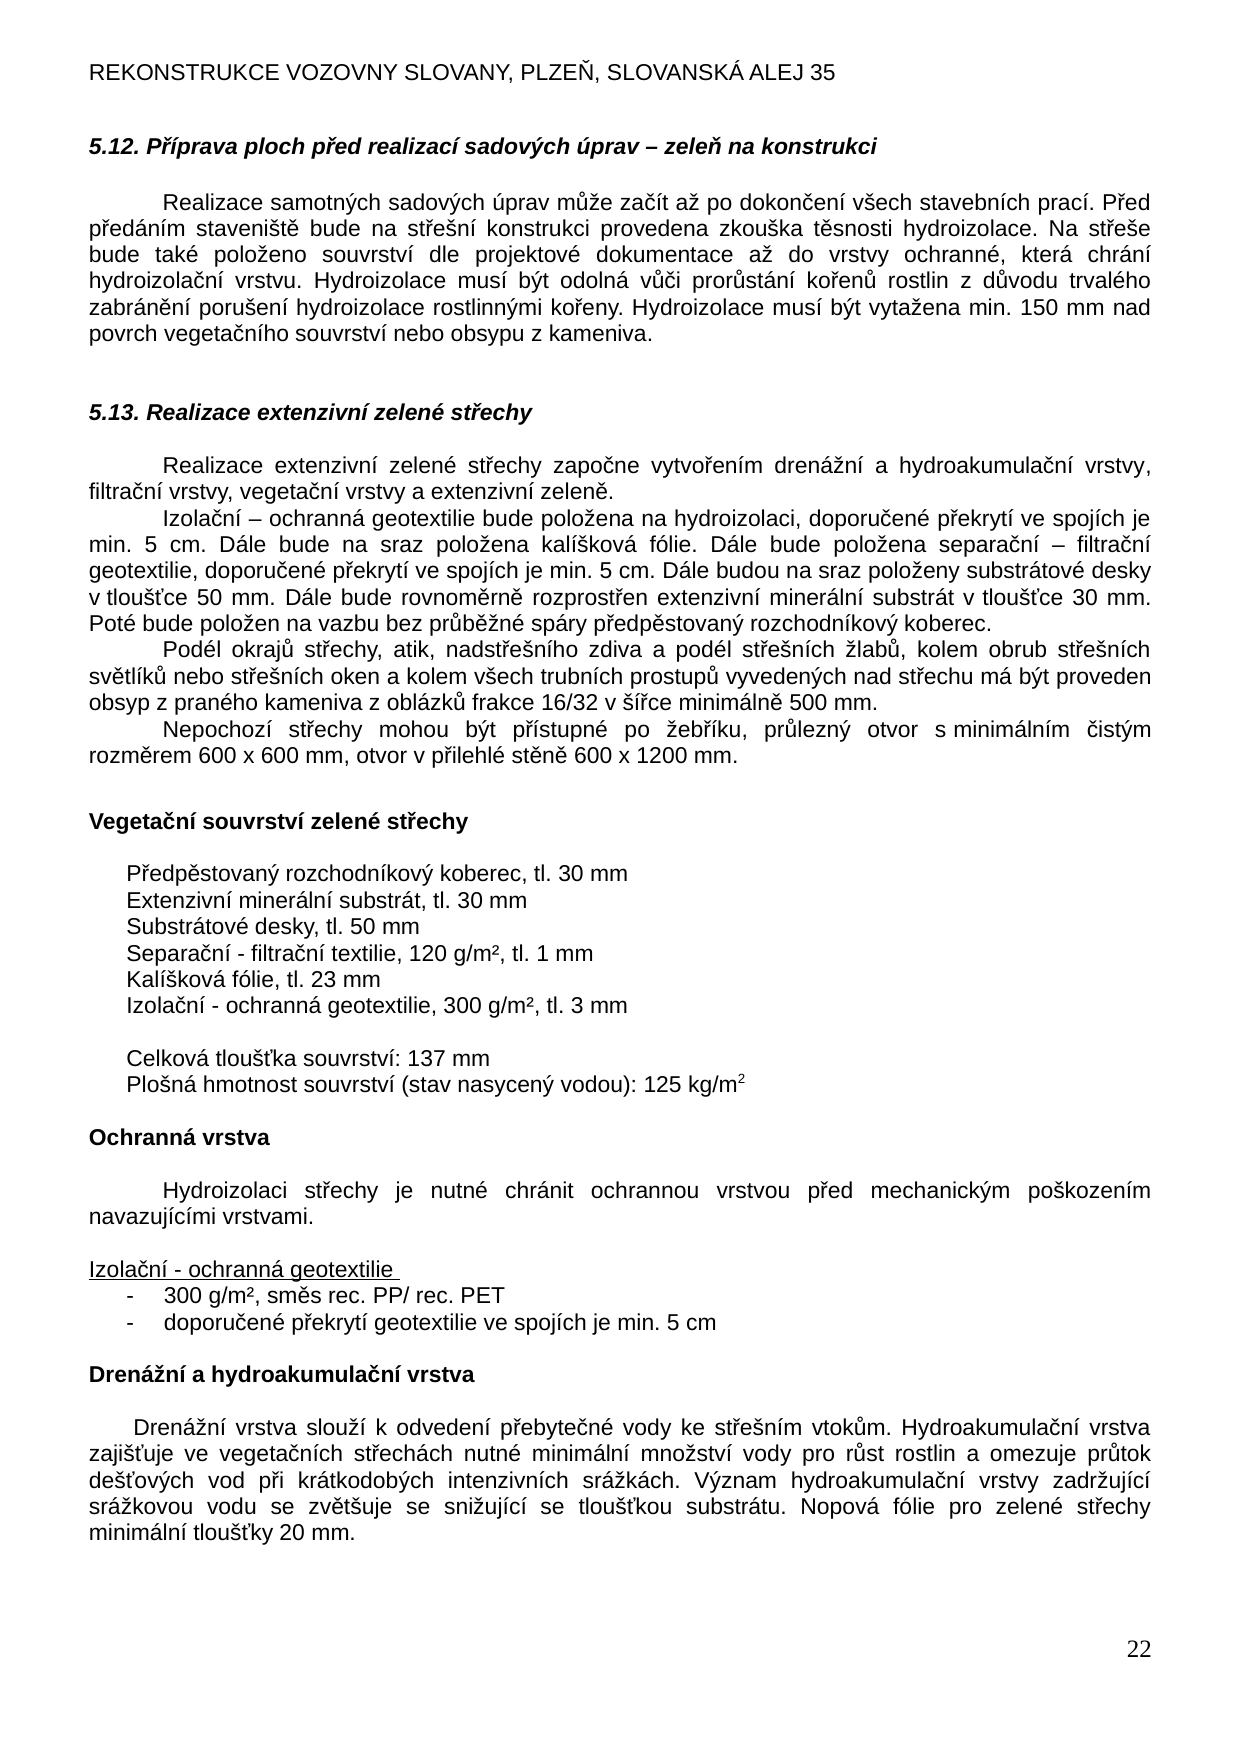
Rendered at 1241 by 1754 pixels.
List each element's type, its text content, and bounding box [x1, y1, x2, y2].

text Ochranná vrstva [89, 1124, 1152, 1150]
text Hydroizolaci střechy je nutné chránit ochrannou vrstvou před mechanickým poškozením navazujícími vrstvami. [89, 1177, 1152, 1229]
subtitle 5.13. Realizace extenzivní zelené střechy [89, 399, 1152, 426]
text Realizace samotných sadových úprav může začít až po dokončení všech stavebních prací. Před předáním staveniště bude na střešní konstrukci provedena zkouška těsnosti hydroizolace. Na střeše bude také položeno souvrství dle projektové dokumentace až do vrstvy ochranné, která chrání hydroizolační vrstvu. Hydroizolace musí být odolná vůči prorůstání kořenů rostlin z důvodu trvalého zabránění porušení hydroizolace rostlinnými kořeny. Hydroizolace musí být vytažena min. 150 mm nad povrch vegetačního souvrství nebo obsypu z kameniva. [89, 188, 1152, 347]
text Plošná hmotnost souvrství (stav nasycený vodou): 125 kg/m2 [126, 1071, 1152, 1098]
text Podél okrajů střechy, atik, nadstřešního zdiva a podél střešních žlabů, kolem obrub střešních světlíků nebo střešních oken a kolem všech trubních prostupů vyvedených nad střechu má být proveden obsyp z praného kameniva z oblázků frakce 16/32 v šířce minimálně 500 mm. [89, 636, 1152, 716]
text Substrátové desky, tl. 50 mm [126, 913, 1152, 939]
text Kalíšková fólie, tl. 23 mm [126, 966, 1152, 992]
text Předpěstovaný rozchodníkový koberec, tl. 30 mm [126, 860, 1152, 887]
text Drenážní a hydroakumulační vrstva [89, 1361, 1152, 1387]
text Izolační - ochranná geotextilie [89, 1256, 1152, 1282]
list 300 g/m², směs rec. PP/ rec. PET [126, 1282, 1152, 1308]
subtitle 5.12. Příprava ploch před realizací sadových úprav – zeleň na konstrukci [89, 133, 1152, 160]
text Izolační – ochranná geotextilie bude položena na hydroizolaci, doporučené překrytí ve spojích je min. 5 cm. Dále bude na sraz položena kalíšková fólie. Dále bude položena separační – filtrační geotextilie, doporučené překrytí ve spojích je min. 5 cm. Dále budou na sraz položeny substrátové desky v tloušťce 50 mm. Dále bude rovnoměrně rozprostřen extenzivní minerální substrát v tloušťce 30 mm. Poté bude položen na vazbu bez průběžné spáry předpěstovaný rozchodníkový koberec. [89, 505, 1152, 636]
list doporučené překrytí geotextilie ve spojích je min. 5 cm [126, 1308, 1152, 1335]
text Celková tloušťka souvrství: 137 mm [126, 1045, 1152, 1071]
text Realizace extenzivní zelené střechy započne vytvořením drenážní a hydroakumulační vrstvy, filtrační vrstvy, vegetační vrstvy a extenzivní zeleně. [89, 452, 1152, 505]
text Vegetační souvrství zelené střechy [89, 808, 1152, 834]
text Izolační - ochranná geotextilie, 300 g/m², tl. 3 mm [126, 992, 1152, 1018]
text Separační - filtrační textilie, 120 g/m², tl. 1 mm [126, 939, 1152, 966]
text Nepochozí střechy mohou být přístupné po žebříku, průlezný otvor s minimálním čistým rozměrem 600 x 600 mm, otvor v přilehlé stěně 600 x 1200 mm. [89, 716, 1152, 768]
text Drenážní vrstva slouží k odvedení přebytečné vody ke střešním vtokům. Hydroakumulační vrstva zajišťuje ve vegetačních střechách nutné minimální množství vody pro růst rostlin a omezuje průtok dešťových vod při krátkodobých intenzivních srážkách. Význam hydroakumulační vrstvy zadržující srážkovou vodu se zvětšuje se snižující se tloušťkou substrátu. Nopová fólie pro zelené střechy minimální tloušťky 20 mm. [89, 1414, 1152, 1546]
text Extenzivní minerální substrát, tl. 30 mm [126, 887, 1152, 913]
